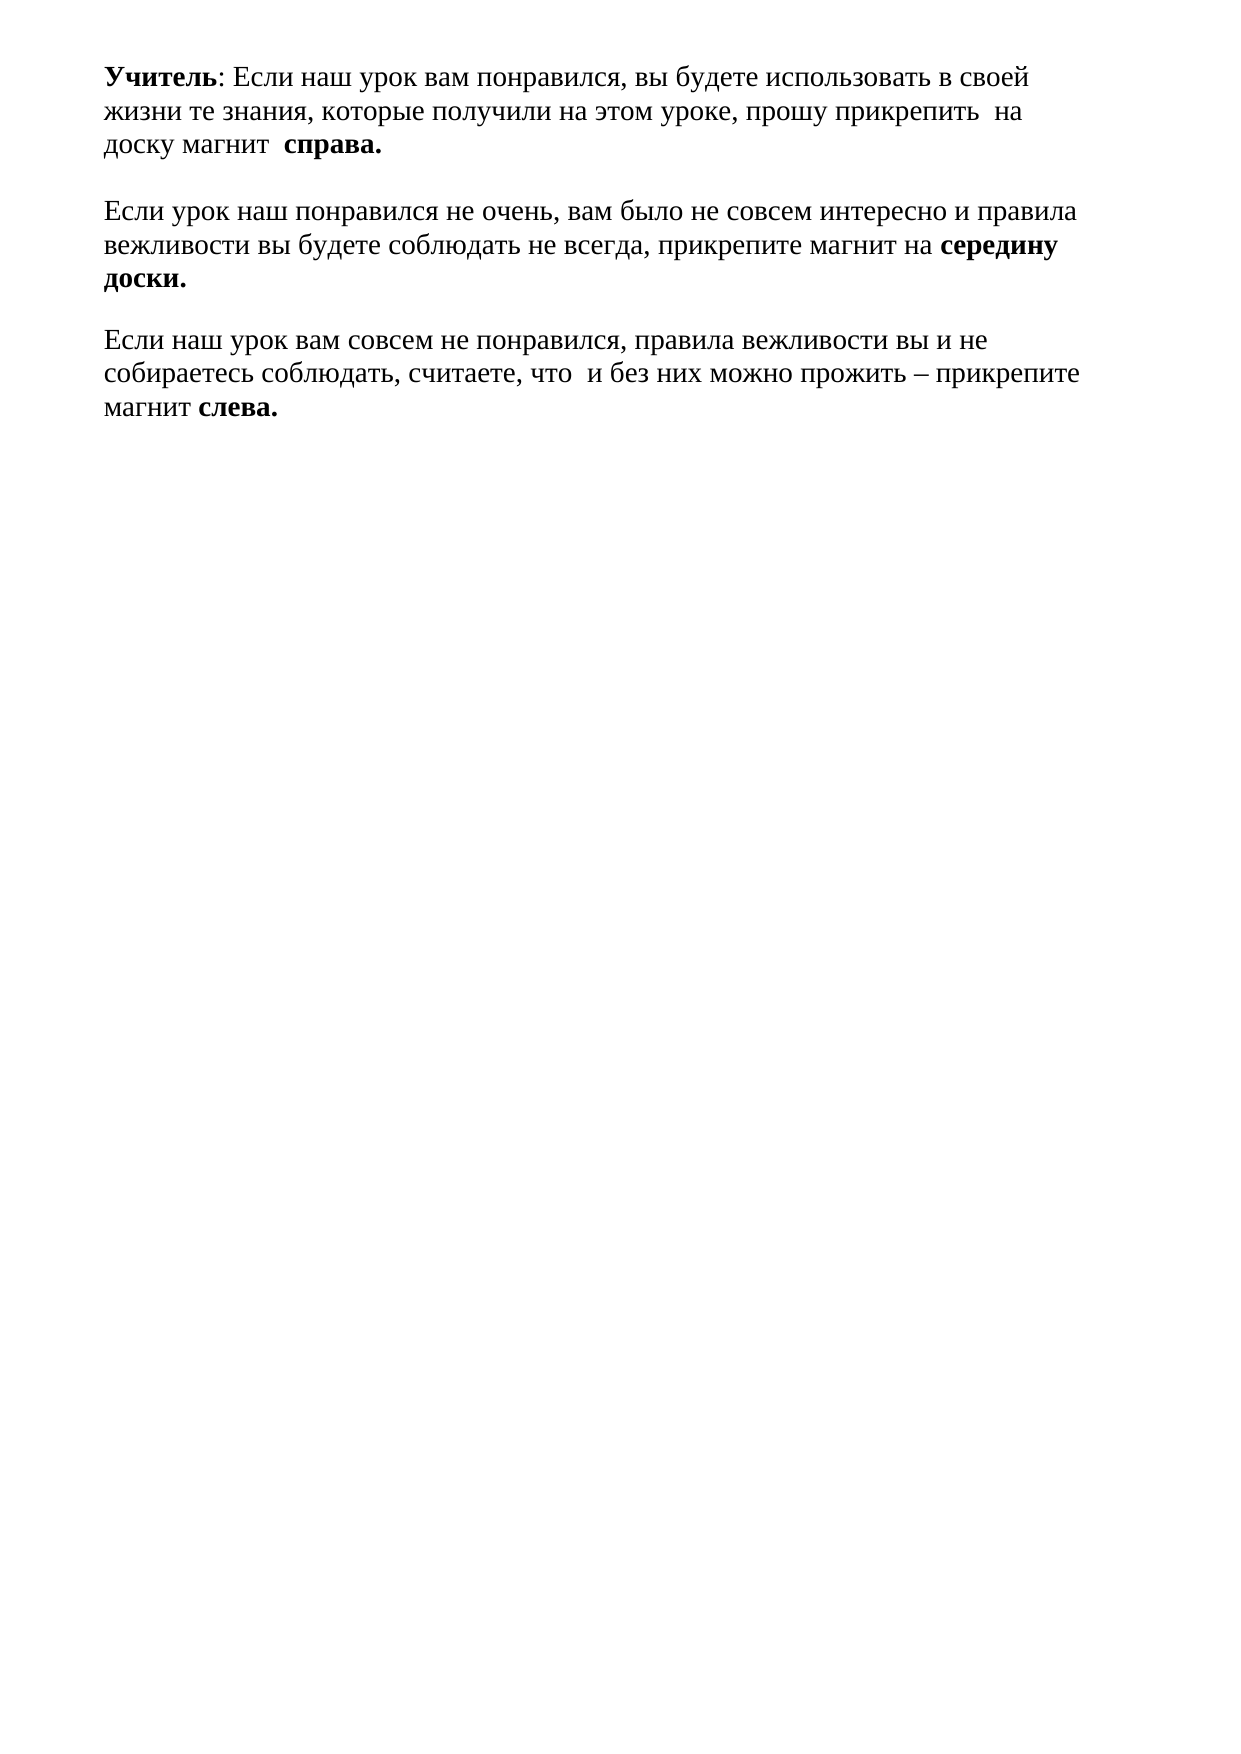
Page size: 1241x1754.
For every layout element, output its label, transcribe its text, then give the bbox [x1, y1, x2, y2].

text Если урок наш понравился не очень, вам было не совсем интересно и правила вежливости вы будете соблюдать не всегда, прикрепите магнит на середину доски. [103, 193, 1093, 294]
text Если наш урок вам совсем не понравился, правила вежливости вы и не собираетесь соблюдать, считаете, что и без них можно прожить – прикрепите магнит слева. [103, 322, 1093, 423]
text Учитель: Если наш урок вам понравился, вы будете использовать в своей жизни те знания, которые получили на этом уроке, прошу прикрепить на доску магнит справа. [103, 59, 1093, 160]
